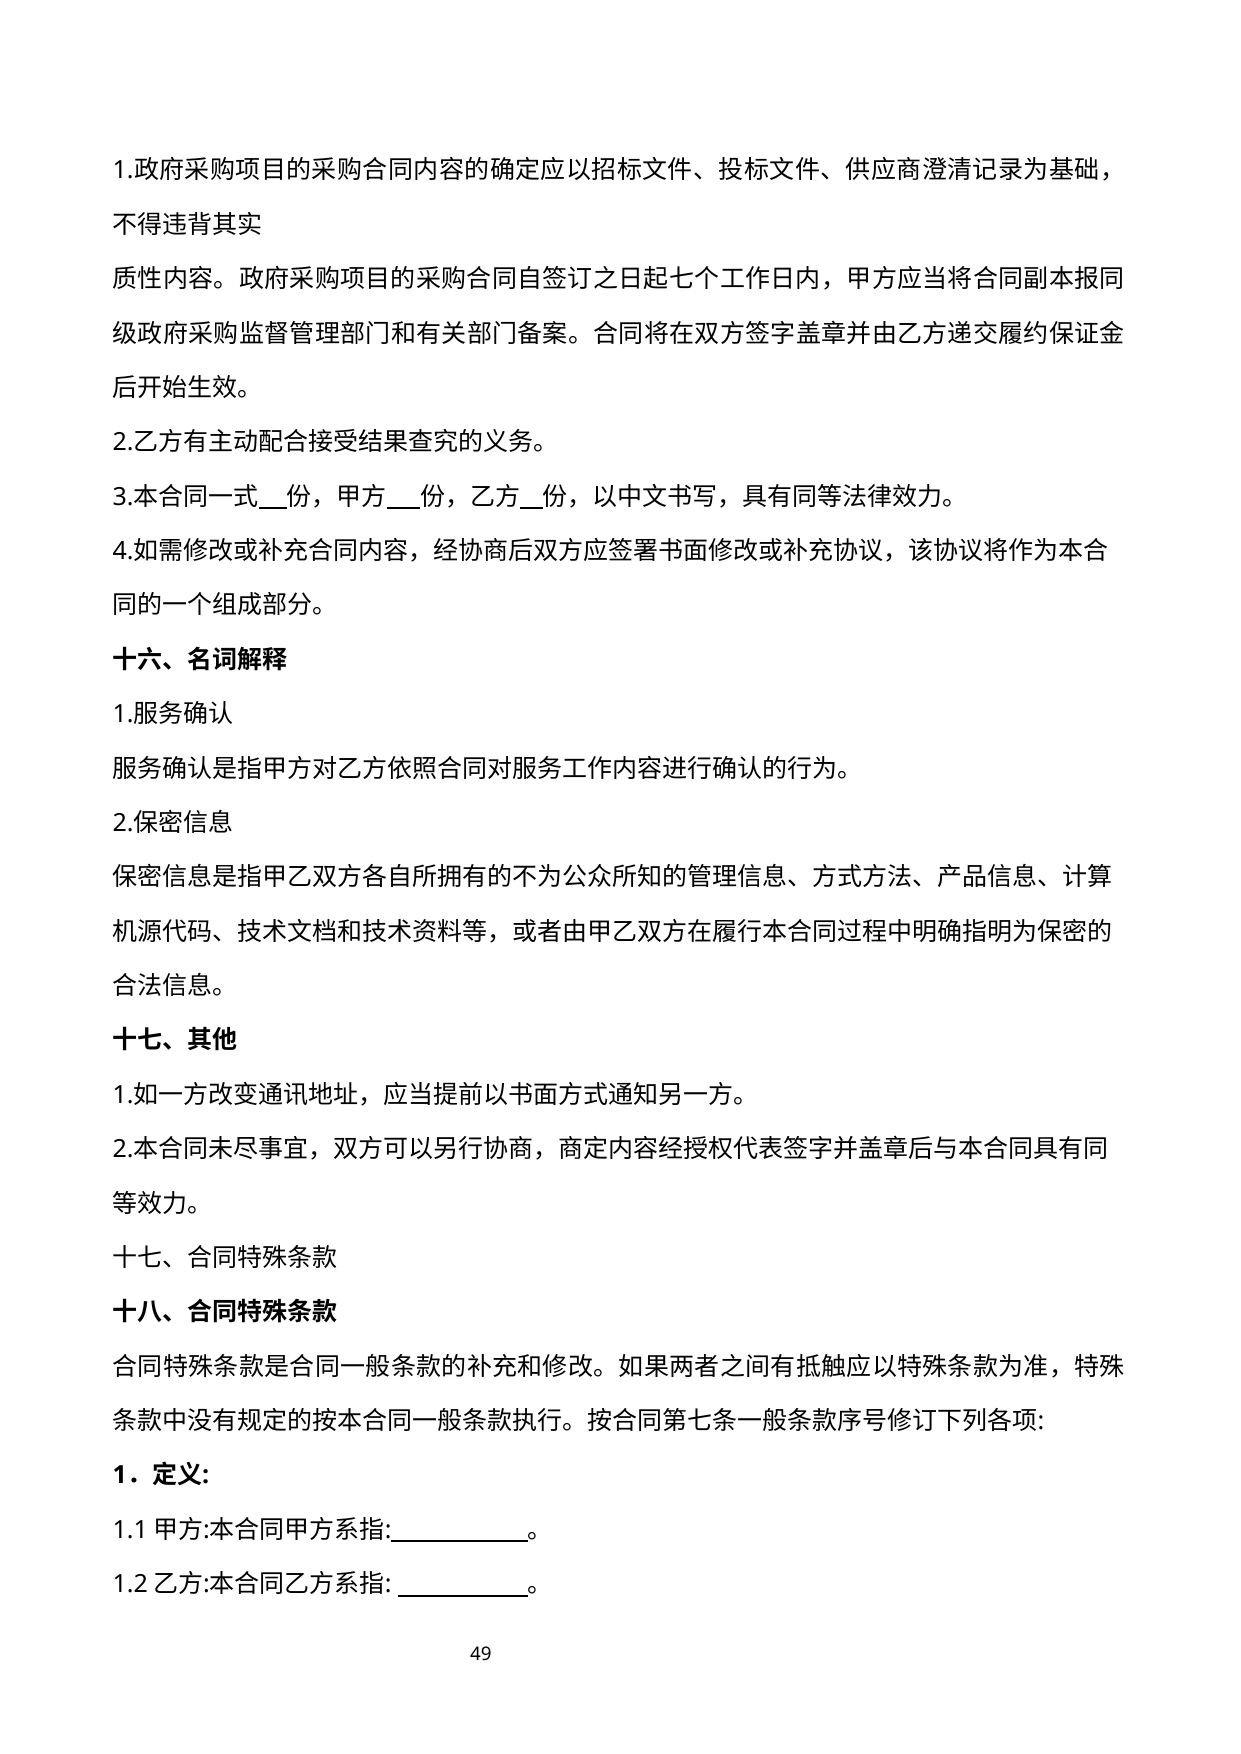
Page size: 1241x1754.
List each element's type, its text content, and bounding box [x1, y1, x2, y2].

text 1.服务确认 [112, 694, 1128, 730]
text 十八、合同特殊条款 [112, 1292, 1128, 1328]
text 2.保密信息 [112, 802, 1128, 839]
text 1．定义: [112, 1455, 1128, 1491]
text 1.如一方改变通讯地址，应当提前以书面方式通知另一方。 [112, 1074, 1128, 1111]
text 十七、合同特殊条款 [112, 1237, 1128, 1274]
text 1.2乙方:本合同乙方系指: 。 [112, 1564, 1128, 1600]
text 1.1甲方:本合同甲方系指: 。 [112, 1509, 1128, 1546]
text 保密信息是指甲乙双方各自所拥有的不为公众所知的管理信息、方式方法、产品信息、计算机源代码、技术文档和技术资料等，或者由甲乙双方在履行本合同过程中明确指明为保密的合法信息。 [112, 857, 1128, 1002]
text 合同特殊条款是合同一般条款的补充和修改。如果两者之间有抵触应以特殊条款为准，特殊条款中没有规定的按本合同一般条款执行。按合同第七条一般条款序号修订下列各项: [112, 1346, 1128, 1437]
text 4.如需修改或补充合同内容，经协商后双方应签署书面修改或补充协议，该协议将作为本合同的一个组成部分。 [112, 531, 1128, 621]
text 服务确认是指甲方对乙方依照合同对服务工作内容进行确认的行为。 [112, 748, 1128, 784]
text 十七、其他 [112, 1020, 1128, 1056]
text 质性内容。政府采购项目的采购合同自签订之日起七个工作日内，甲方应当将合同副本报同级政府采购监督管理部门和有关部门备案。合同将在双方签字盖章并由乙方递交履约保证金后开始生效。 [112, 259, 1128, 404]
text 2.本合同未尽事宜，双方可以另行协商，商定内容经授权代表签字并盖章后与本合同具有同等效力。 [112, 1129, 1128, 1219]
text 2.乙方有主动配合接受结果查究的义务。 [112, 422, 1128, 458]
text 3.本合同一式 份，甲方 份，乙方 份，以中文书写，具有同等法律效力。 [112, 476, 1128, 512]
text 十六、名词解释 [112, 639, 1128, 676]
text 1.政府采购项目的采购合同内容的确定应以招标文件、投标文件、供应商澄清记录为基础，不得违背其实 [112, 150, 1128, 241]
